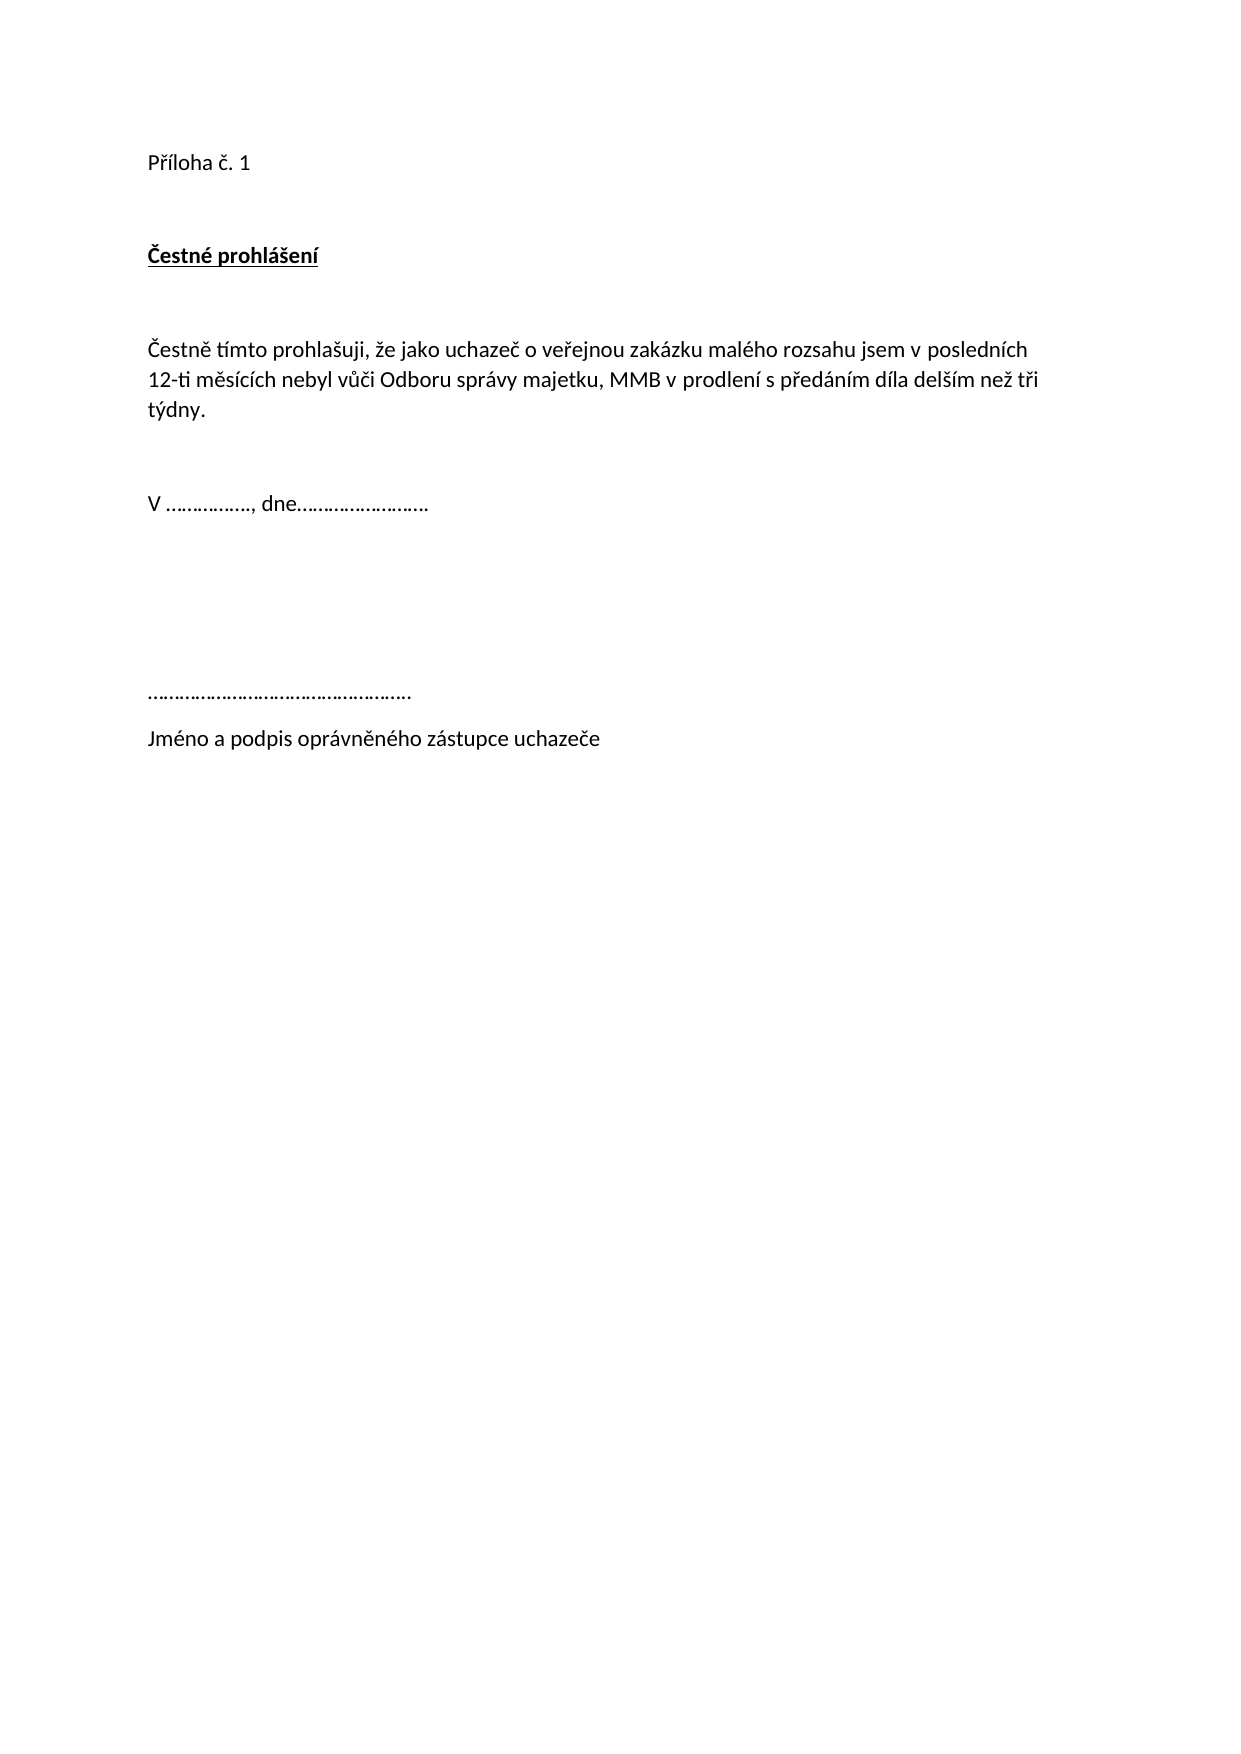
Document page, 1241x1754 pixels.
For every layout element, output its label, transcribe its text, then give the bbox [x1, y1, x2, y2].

text V ……………., dne……………………. [148, 489, 1093, 517]
text Čestně tímto prohlašuji, že jako uchazeč o veřejnou zakázku malého rozsahu jsem v posledních 12-ti měsících nebyl vůči Odboru správy majetku, MMB v prodlení s předáním díla delším než tři týdny. [148, 335, 1093, 423]
text Jméno a podpis oprávněného zástupce uchazeče [148, 724, 1093, 752]
text Příloha č. 1 [148, 148, 1093, 176]
text Čestné prohlášení [148, 241, 1093, 269]
text ………………………………………….. [148, 677, 1093, 705]
